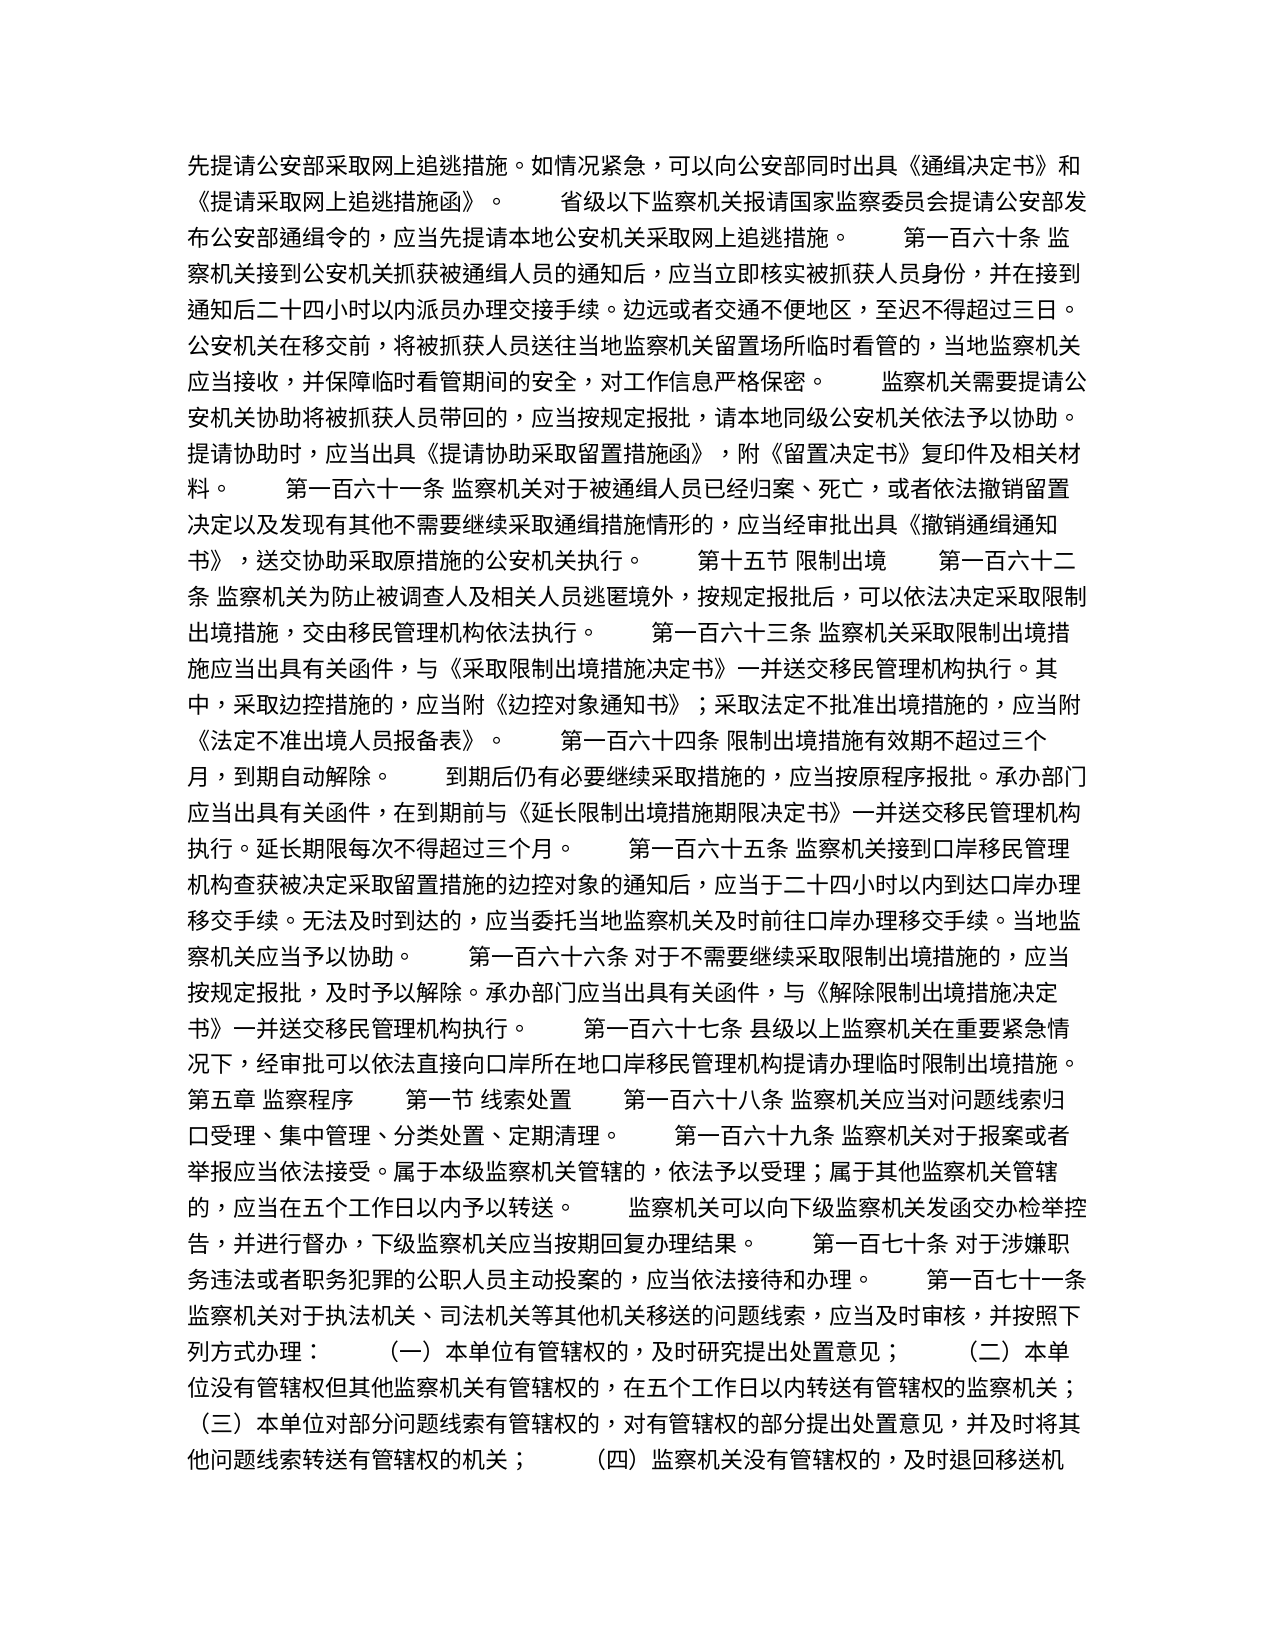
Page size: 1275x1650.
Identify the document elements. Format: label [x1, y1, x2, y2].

text [187, 150, 1087, 1475]
